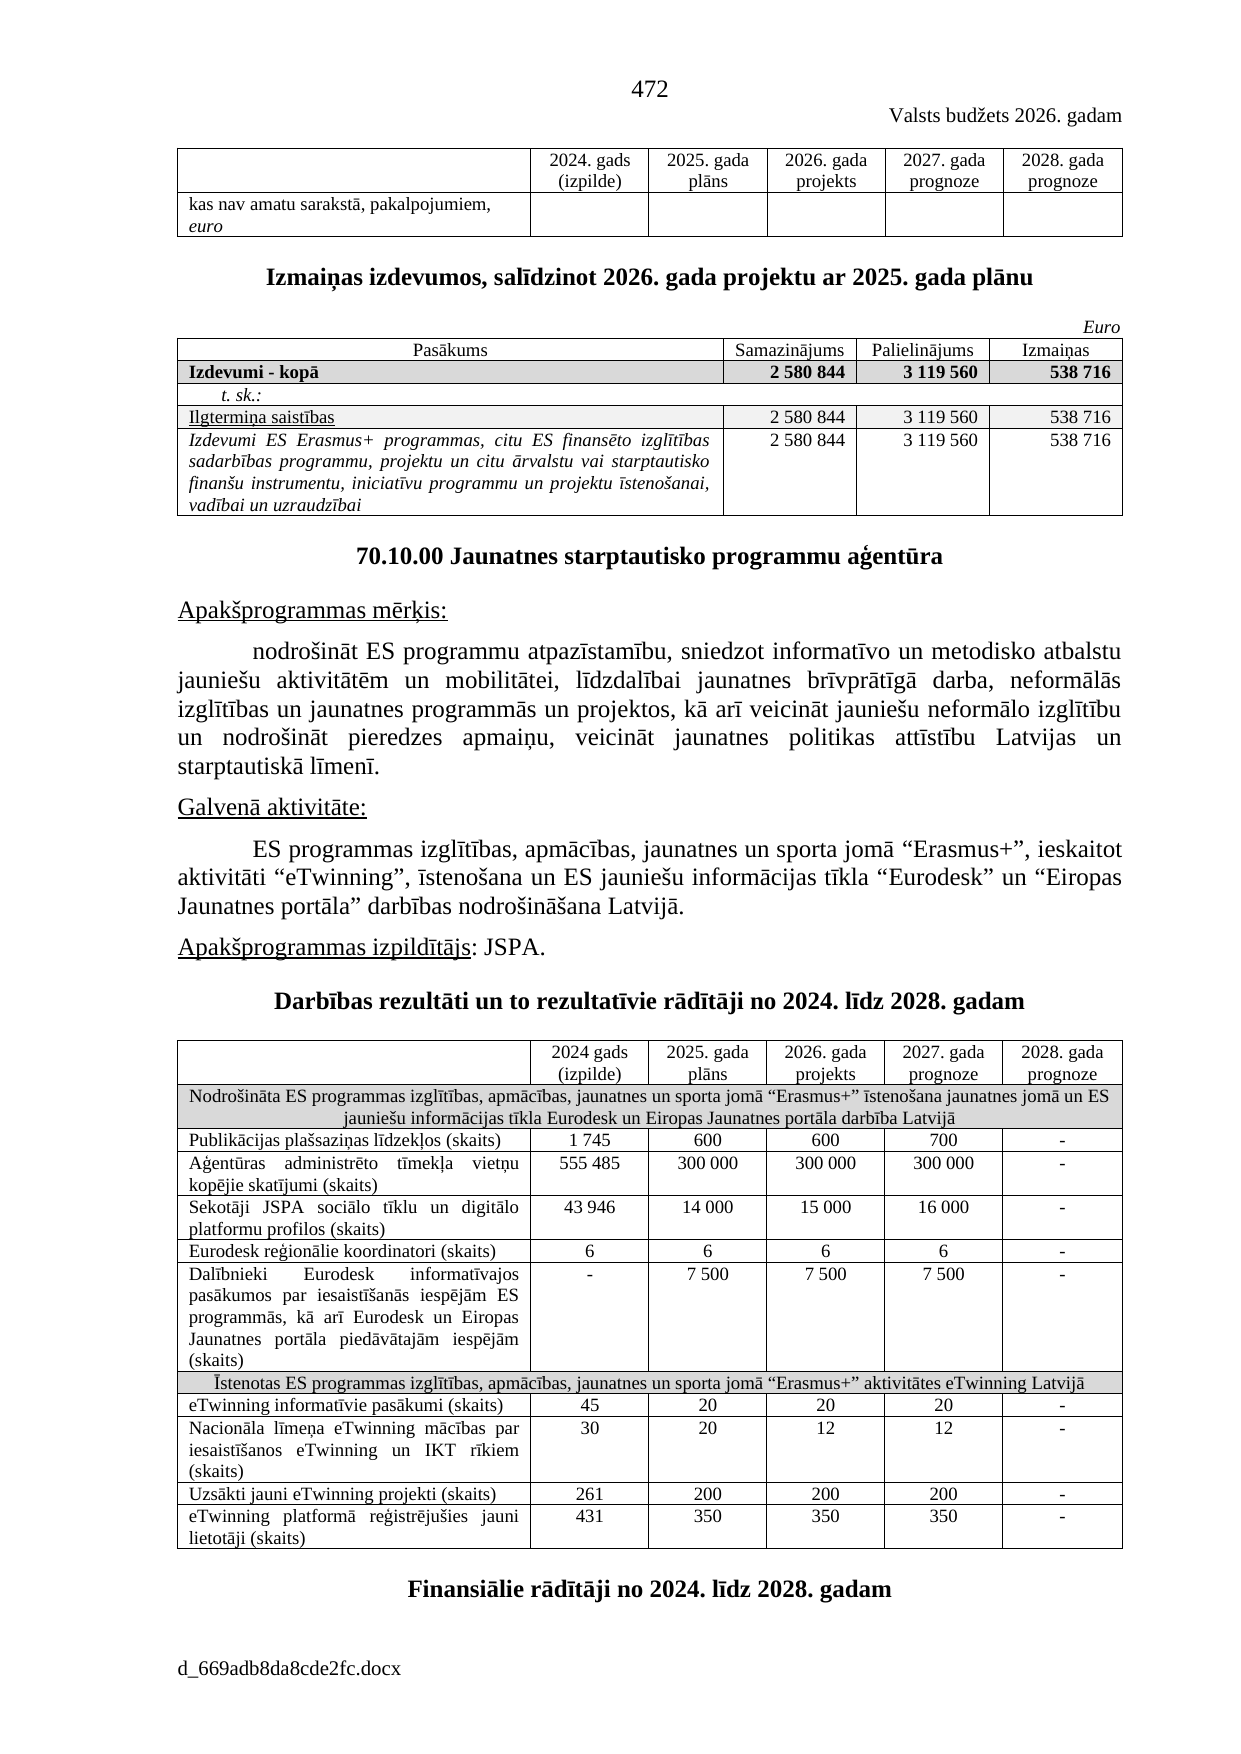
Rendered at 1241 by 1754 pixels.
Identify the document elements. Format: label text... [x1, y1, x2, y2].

text ES programmas izglītības, apmācības, jaunatnes un sporta jomā “Erasmus+”, ieskaitot aktivitāti “eTwinning”, īstenošana un ES jauniešu informācijas tīkla “Eurodesk” un “Eiropas Jaunatnes portāla” darbības nodrošināšana Latvijā. [177, 834, 1122, 920]
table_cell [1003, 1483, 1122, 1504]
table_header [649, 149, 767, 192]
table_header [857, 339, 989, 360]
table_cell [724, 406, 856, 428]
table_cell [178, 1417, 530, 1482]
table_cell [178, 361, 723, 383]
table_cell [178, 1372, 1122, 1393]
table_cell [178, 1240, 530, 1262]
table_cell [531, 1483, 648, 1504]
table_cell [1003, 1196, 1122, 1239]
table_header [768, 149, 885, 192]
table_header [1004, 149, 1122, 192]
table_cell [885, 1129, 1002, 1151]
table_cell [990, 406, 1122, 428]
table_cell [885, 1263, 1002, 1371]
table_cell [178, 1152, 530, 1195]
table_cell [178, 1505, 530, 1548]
text Euro [1002, 316, 1122, 337]
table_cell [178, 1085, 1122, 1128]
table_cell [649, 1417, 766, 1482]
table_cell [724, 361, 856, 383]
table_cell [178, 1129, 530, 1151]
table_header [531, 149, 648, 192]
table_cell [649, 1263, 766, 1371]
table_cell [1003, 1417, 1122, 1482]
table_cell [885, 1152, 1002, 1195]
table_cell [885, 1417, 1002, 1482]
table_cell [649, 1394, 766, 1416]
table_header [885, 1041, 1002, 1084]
text Apakšprogrammas izpildītājs: JSPA. [177, 932, 1122, 961]
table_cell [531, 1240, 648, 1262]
text Darbības rezultāti un to rezultatīvie rādītāji no 2024. līdz 2028. gadam [177, 986, 1122, 1015]
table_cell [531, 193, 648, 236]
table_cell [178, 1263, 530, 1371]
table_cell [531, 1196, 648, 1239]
text Galvenā aktivitāte: [177, 792, 1122, 821]
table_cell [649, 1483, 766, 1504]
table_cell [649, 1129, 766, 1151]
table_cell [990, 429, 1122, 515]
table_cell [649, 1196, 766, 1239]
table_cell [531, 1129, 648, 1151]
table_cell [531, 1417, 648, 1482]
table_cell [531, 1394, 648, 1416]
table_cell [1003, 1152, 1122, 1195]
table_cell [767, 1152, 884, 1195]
text Izmaiņas izdevumos, salīdzinot 2026. gada projektu ar 2025. gada plānu [177, 262, 1122, 291]
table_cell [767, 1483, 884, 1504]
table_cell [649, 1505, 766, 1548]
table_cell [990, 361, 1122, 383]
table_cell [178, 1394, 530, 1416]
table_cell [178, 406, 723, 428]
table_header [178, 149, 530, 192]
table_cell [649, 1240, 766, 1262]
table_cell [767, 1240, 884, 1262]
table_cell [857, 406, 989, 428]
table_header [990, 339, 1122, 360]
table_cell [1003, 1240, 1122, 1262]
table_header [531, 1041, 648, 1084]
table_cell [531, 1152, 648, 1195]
text nodrošināt ES programmu atpazīstamību, sniedzot informatīvo un metodisko atbalstu jauniešu aktivitātēm un mobilitātei, līdzdalībai jaunatnes brīvprātīgā darba, neformālās izglītības un jaunatnes programmās un projektos, kā arī veicināt jauniešu neformālo izglītību un nodrošināt pieredzes apmaiņu, veicināt jaunatnes politikas attīstību Latvijas un starptautiskā līmenī. [177, 636, 1122, 780]
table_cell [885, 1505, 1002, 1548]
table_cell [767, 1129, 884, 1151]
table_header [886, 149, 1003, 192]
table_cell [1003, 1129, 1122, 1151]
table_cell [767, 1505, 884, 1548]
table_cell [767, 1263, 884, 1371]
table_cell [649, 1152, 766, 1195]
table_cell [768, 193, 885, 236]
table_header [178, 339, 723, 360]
text Finansiālie rādītāji no 2024. līdz 2028. gadam [177, 1574, 1122, 1603]
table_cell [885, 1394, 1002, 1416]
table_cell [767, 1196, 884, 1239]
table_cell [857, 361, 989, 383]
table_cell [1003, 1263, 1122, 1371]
text Apakšprogrammas mērķis: [177, 595, 1122, 624]
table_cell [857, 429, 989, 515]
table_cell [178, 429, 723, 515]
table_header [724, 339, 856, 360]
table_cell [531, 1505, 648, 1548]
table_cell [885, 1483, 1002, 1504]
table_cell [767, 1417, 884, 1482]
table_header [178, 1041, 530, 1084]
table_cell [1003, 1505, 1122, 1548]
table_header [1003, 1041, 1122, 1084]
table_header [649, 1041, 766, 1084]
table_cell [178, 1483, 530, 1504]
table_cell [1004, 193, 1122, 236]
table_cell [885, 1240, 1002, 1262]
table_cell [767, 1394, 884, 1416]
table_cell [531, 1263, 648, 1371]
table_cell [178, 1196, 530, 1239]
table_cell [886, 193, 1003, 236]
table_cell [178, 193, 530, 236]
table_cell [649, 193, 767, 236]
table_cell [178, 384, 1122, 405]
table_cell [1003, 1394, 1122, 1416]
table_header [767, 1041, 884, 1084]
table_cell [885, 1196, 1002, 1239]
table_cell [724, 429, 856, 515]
text 70.10.00 Jaunatnes starptautisko programmu aģentūra [177, 541, 1122, 570]
